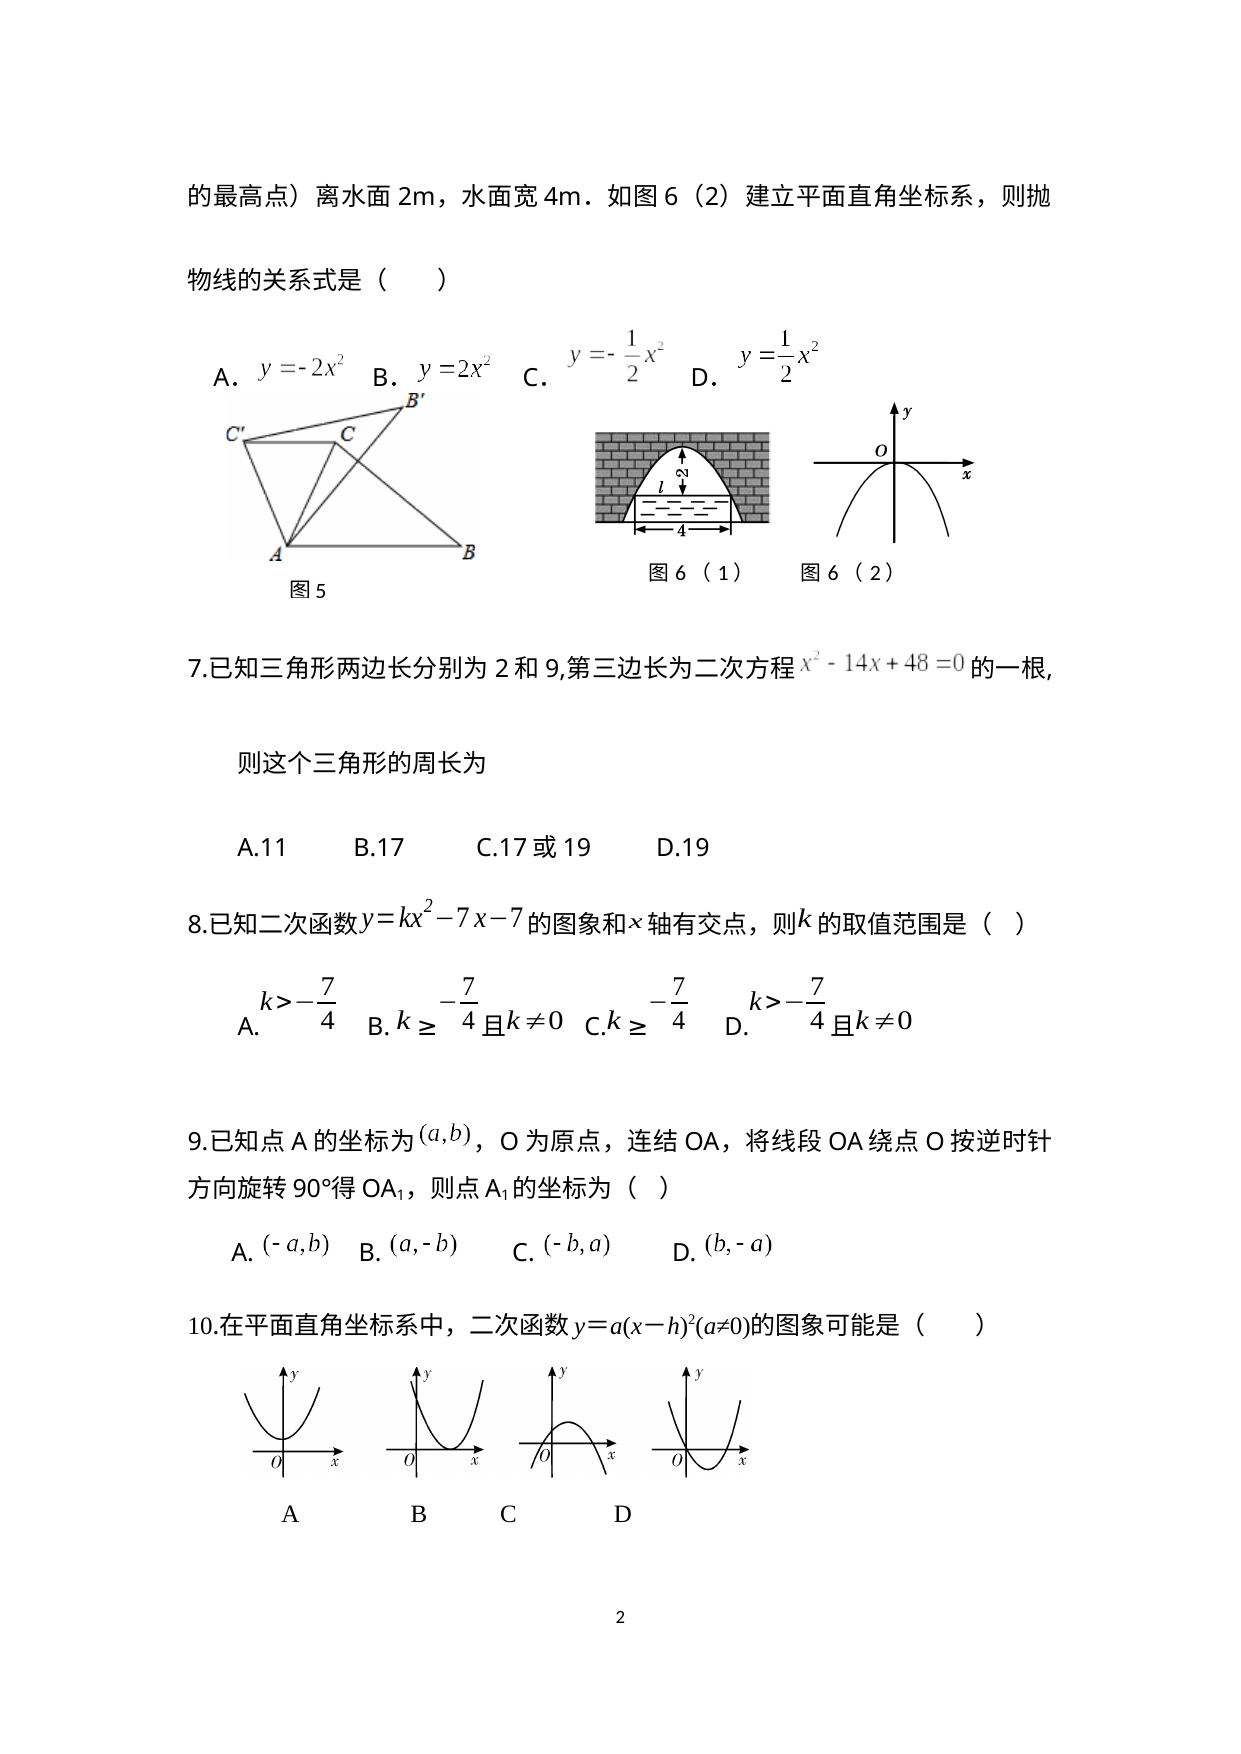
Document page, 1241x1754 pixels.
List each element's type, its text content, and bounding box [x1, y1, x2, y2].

picture [570, 394, 985, 552]
text 8.已知二次函数的图象和轴有交点，则的取值范围是（ ） [187, 896, 1053, 961]
text 9.已知点A的坐标为，O为原点，连结OA，将线段OA绕点O按逆时针方向旋转90°得OA1，则点A1的坐标为（ ） [187, 1118, 1053, 1205]
text A B C D [220, 1497, 1053, 1529]
text 7.已知三角形两边长分别为2和9,第三边长为二次方程的一根, 则这个三角形的周长为 [187, 632, 1053, 794]
text 10.在平面直角坐标系中，二次函数y＝a(x－h)2(a≠0)的图象可能是（ ） [187, 1291, 1053, 1356]
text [187, 162, 1053, 311]
picture [226, 393, 475, 561]
text A.11 B.17 C.17或19 D.19 [237, 813, 1053, 878]
text A. B. ≥且 C.≥ D.且 [187, 972, 1053, 1069]
picture [244, 1367, 749, 1478]
text A. B. C. D. [231, 1216, 1053, 1281]
text A． B． C． D． [187, 322, 1053, 394]
